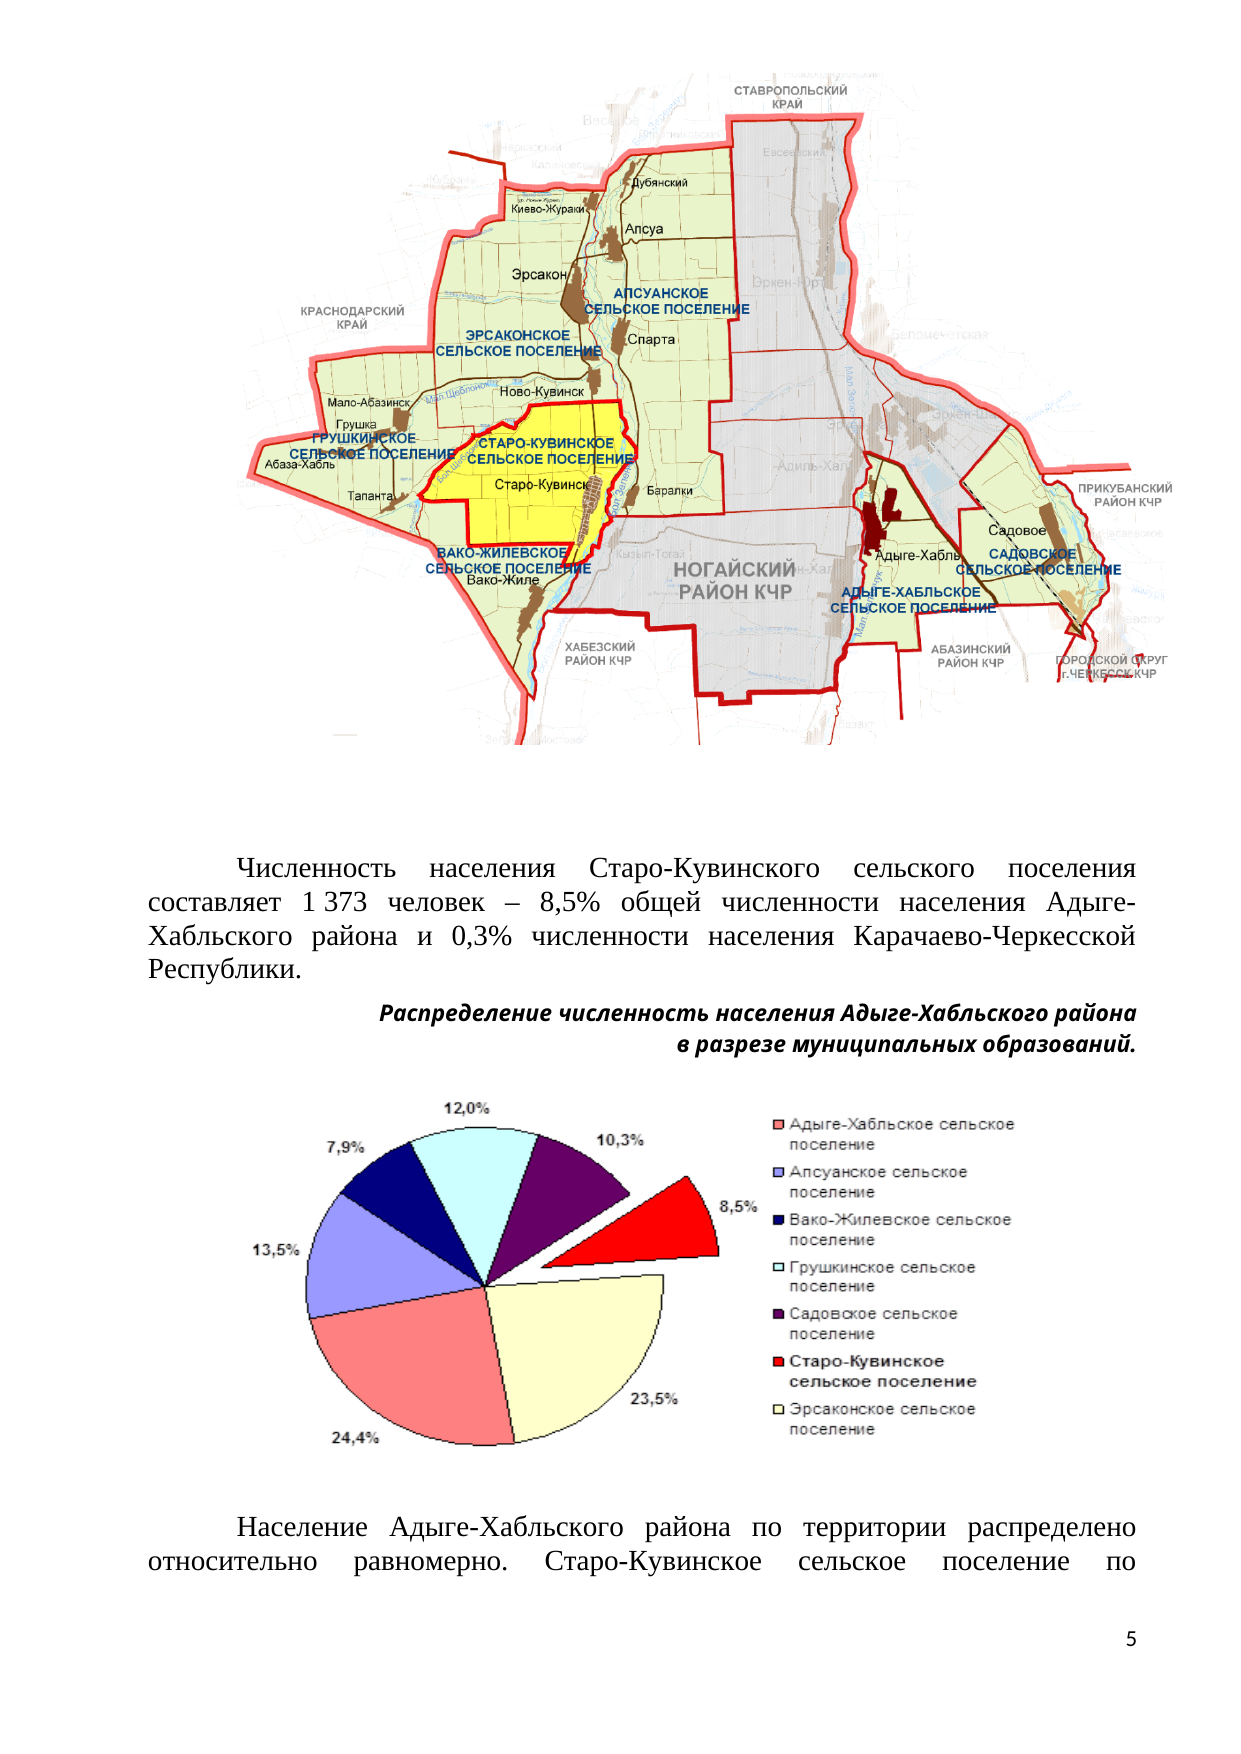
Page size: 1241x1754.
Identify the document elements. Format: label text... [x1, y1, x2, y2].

text Численность населения Старо-Кувинского сельского поселения составляет 1 373 человек – 8,5% общей численности населения Адыге-Хабльского района и 0,3% численности населения Карачаево-Черкесской Республики. [148, 851, 1137, 985]
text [148, 1509, 1137, 1576]
picture [252, 1059, 1033, 1497]
text в разрезе муниципальных образований. [148, 1028, 1137, 1060]
text Распределение численность населения Адыге-Хабльского района [148, 997, 1137, 1028]
picture [236, 73, 1176, 745]
